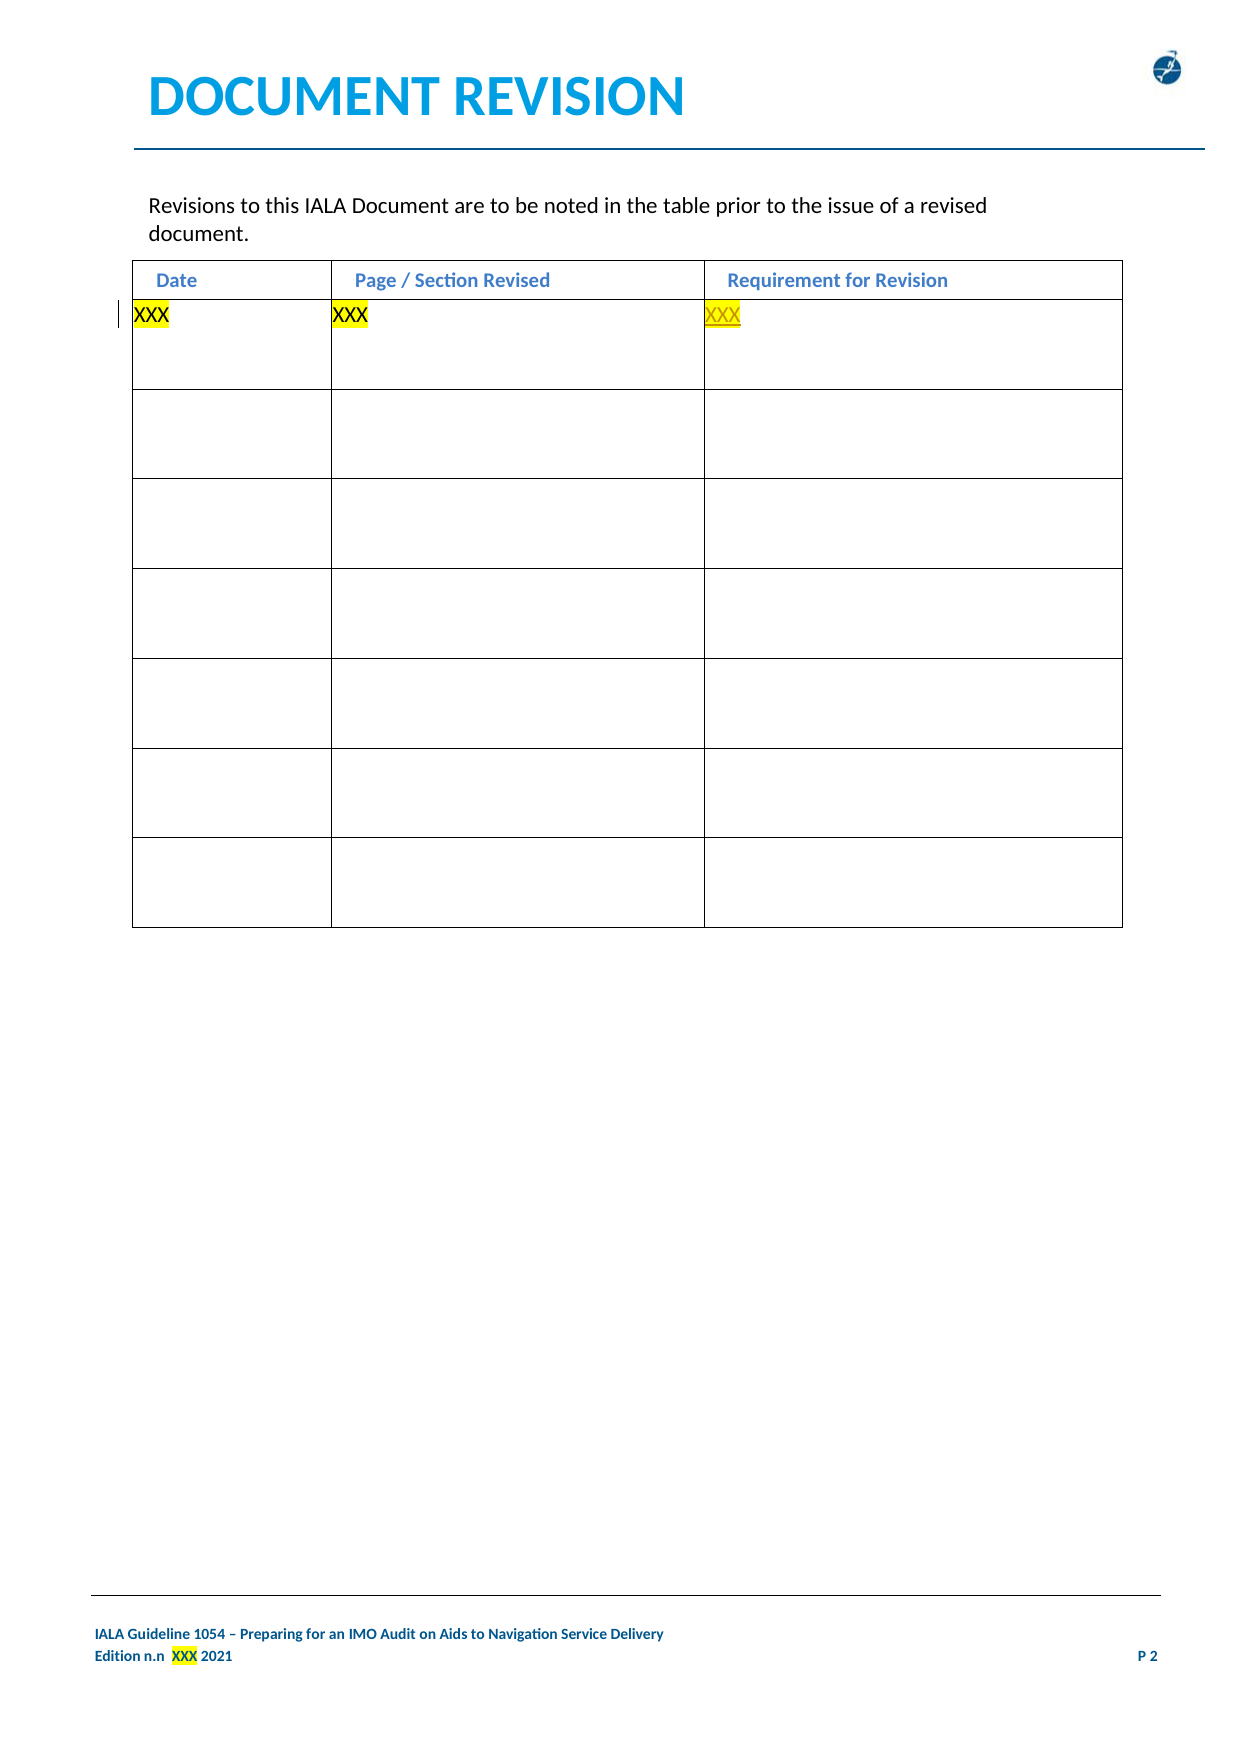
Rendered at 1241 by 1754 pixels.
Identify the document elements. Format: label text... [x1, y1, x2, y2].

table_cell [133, 569, 331, 658]
table_cell [133, 390, 331, 478]
table_cell [133, 479, 331, 568]
table_cell [332, 479, 704, 568]
table_cell [133, 749, 331, 837]
table_cell [332, 749, 704, 837]
table_cell XXX [332, 300, 704, 389]
picture [1122, 1, 1239, 119]
table_cell [705, 838, 1122, 927]
table_cell [705, 659, 1122, 747]
table_cell [332, 838, 704, 927]
text Revisions to this IALA Document are to be noted in the table prior to the issue of a revised document. [148, 191, 1029, 247]
subtitle DOCUMENT REVISION [148, 59, 1029, 129]
table_cell [705, 569, 1122, 658]
table_cell [705, 300, 1122, 389]
table_cell [705, 479, 1122, 568]
table_cell [705, 390, 1122, 478]
table_header Requirement for Revision [705, 261, 1122, 299]
table_cell [332, 659, 704, 747]
table_cell [705, 749, 1122, 837]
table_cell [332, 390, 704, 478]
table_header Page / Section Revised [332, 261, 704, 299]
table_header Date [133, 261, 331, 299]
table_cell XXX [133, 300, 331, 389]
table_cell [332, 569, 704, 658]
table_cell [133, 838, 331, 927]
table_cell [133, 659, 331, 747]
